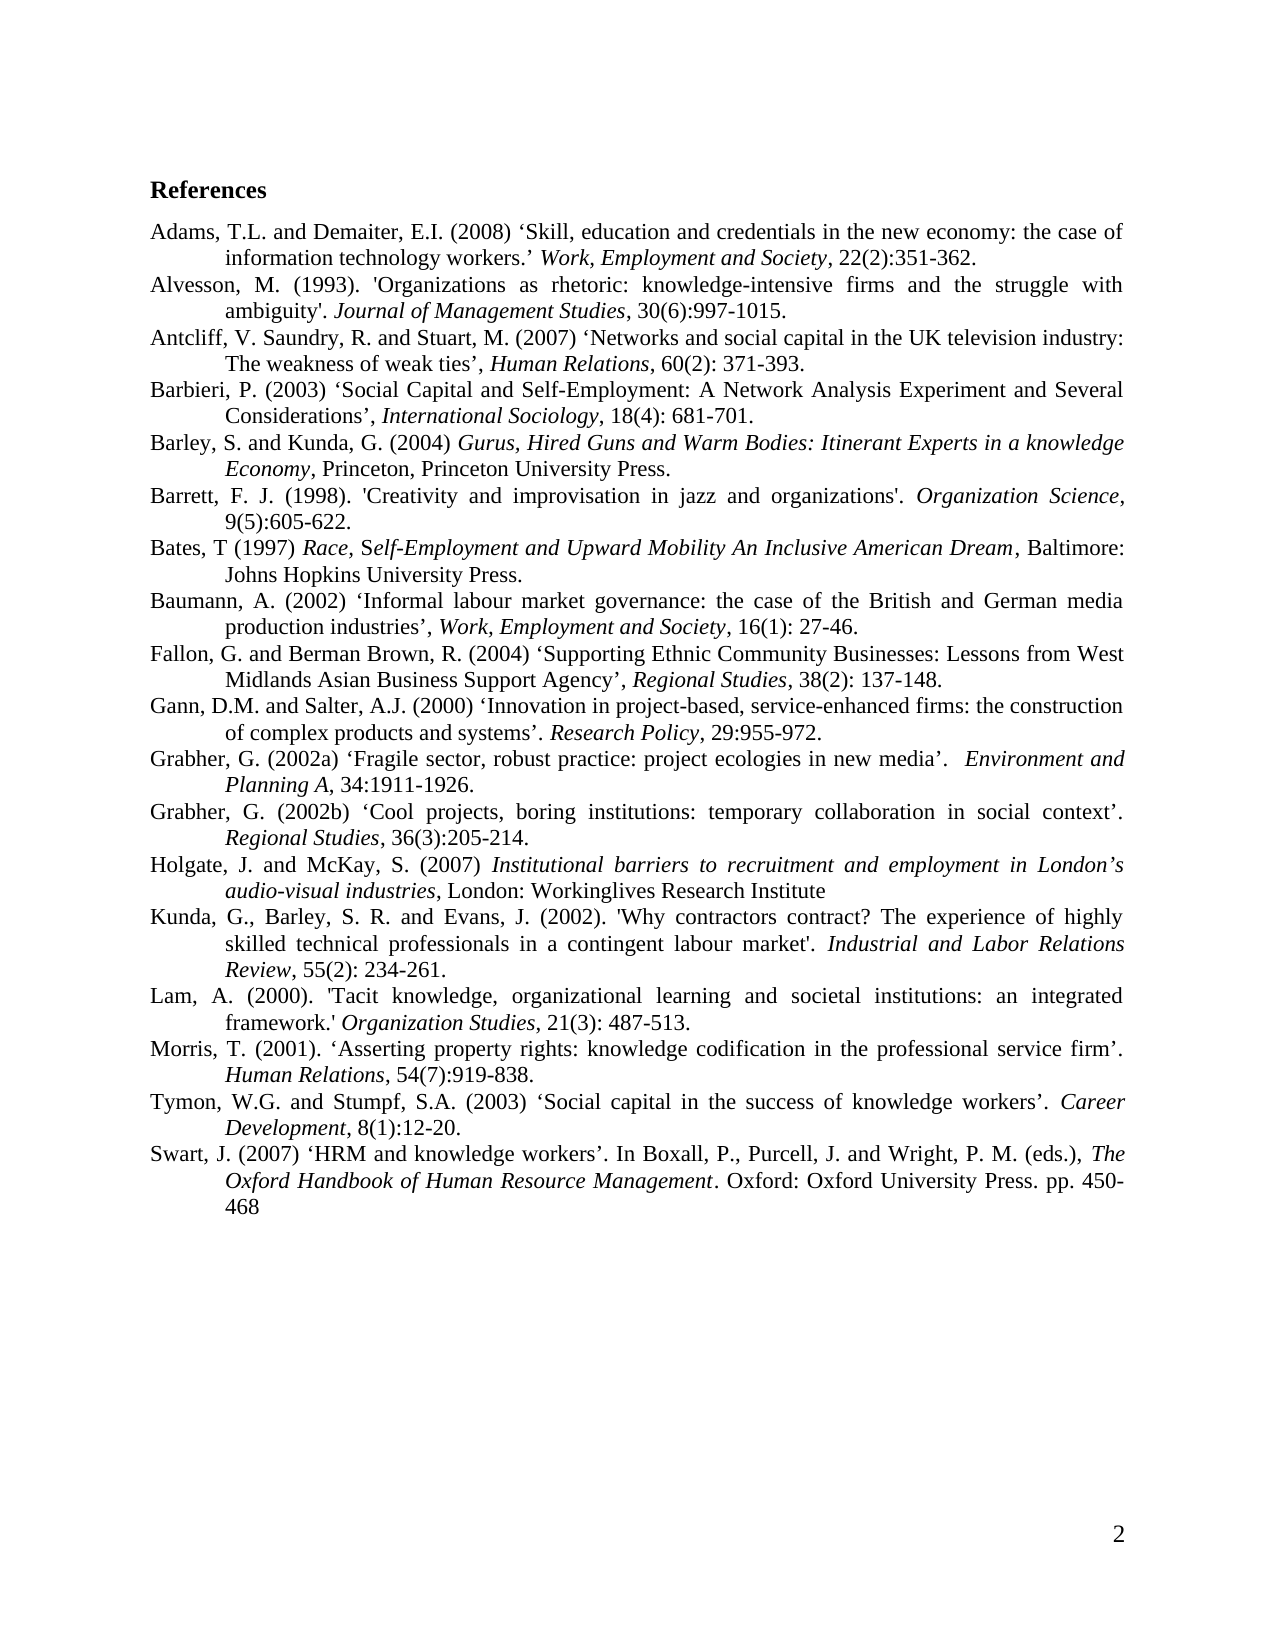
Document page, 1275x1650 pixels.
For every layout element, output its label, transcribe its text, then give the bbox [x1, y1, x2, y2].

text Swart, J. (2007) ‘HRM and knowledge workers’. In Boxall, P., Purcell, J. and Wright, P. M. (eds.), The Oxford Handbook of Human Resource Management. Oxford: Oxford University Press. pp. 450-468 [150, 1141, 1125, 1219]
text Bates, T (1997) Race, Self-Employment and Upward Mobility An Inclusive American Dream, Baltimore: Johns Hopkins University Press. [150, 534, 1125, 587]
text Fallon, G. and Berman Brown, R. (2004) ‘Supporting Ethnic Community Businesses: Lessons from West Midlands Asian Business Support Agency’, Regional Studies, 38(2): 137-148. [150, 640, 1125, 692]
text Tymon, W.G. and Stumpf, S.A. (2003) ‘Social capital in the success of knowledge workers’. Career Development, 8(1):12-20. [150, 1088, 1125, 1141]
text Lam, A. (2000). 'Tacit knowledge, organizational learning and societal institutions: an integrated framework.' Organization Studies, 21(3): 487-513. [150, 982, 1125, 1035]
text Gann, D.M. and Salter, A.J. (2000) ‘Innovation in project-based, service-enhanced firms: the construction of complex products and systems’. Research Policy, 29:955-972. [150, 692, 1125, 745]
text Antcliff, V. Saundry, R. and Stuart, M. (2007) ‘Networks and social capital in the UK television industry: The weakness of weak ties’, Human Relations, 60(2): 371-393. [150, 323, 1125, 376]
text Barley, S. and Kunda, G. (2004) Gurus, Hired Guns and Warm Bodies: Itinerant Experts in a knowledge Economy, Princeton, Princeton University Press. [150, 429, 1125, 482]
text Holgate, J. and McKay, S. (2007) Institutional barriers to recruitment and employment in London’s audio-visual industries, London: Workinglives Research Institute [150, 851, 1125, 903]
text Morris, T. (2001). ‘Asserting property rights: knowledge codification in the professional service firm’. Human Relations, 54(7):919-838. [150, 1035, 1125, 1088]
text Grabher, G. (2002a) ‘Fragile sector, robust practice: project ecologies in new media’. Environment and Planning A, 34:1911-1926. [150, 745, 1125, 798]
text Adams, T.L. and Demaiter, E.I. (2008) ‘Skill, education and credentials in the new economy: the case of information technology workers.’ Work, Employment and Society, 22(2):351-362. [150, 218, 1125, 271]
text References [150, 175, 1125, 204]
text Grabher, G. (2002b) ‘Cool projects, boring institutions: temporary collaboration in social context’. Regional Studies, 36(3):205-214. [150, 798, 1125, 851]
text Baumann, A. (2002) ‘Informal labour market governance: the case of the British and German media production industries’, Work, Employment and Society, 16(1): 27-46. [150, 587, 1125, 640]
text Barrett, F. J. (1998). 'Creativity and improvisation in jazz and organizations'. Organization Science, 9(5):605-622. [150, 482, 1125, 534]
text Alvesson, M. (1993). 'Organizations as rhetoric: knowledge-intensive firms and the struggle with ambiguity'. Journal of Management Studies, 30(6):997-1015. [150, 271, 1125, 323]
text Kunda, G., Barley, S. R. and Evans, J. (2002). 'Why contractors contract? The experience of highly skilled technical professionals in a contingent labour market'. Industrial and Labor Relations Review, 55(2): 234-261. [150, 903, 1125, 982]
text Barbieri, P. (2003) ‘Social Capital and Self-Employment: A Network Analysis Experiment and Several Considerations’, International Sociology, 18(4): 681-701. [150, 376, 1125, 429]
